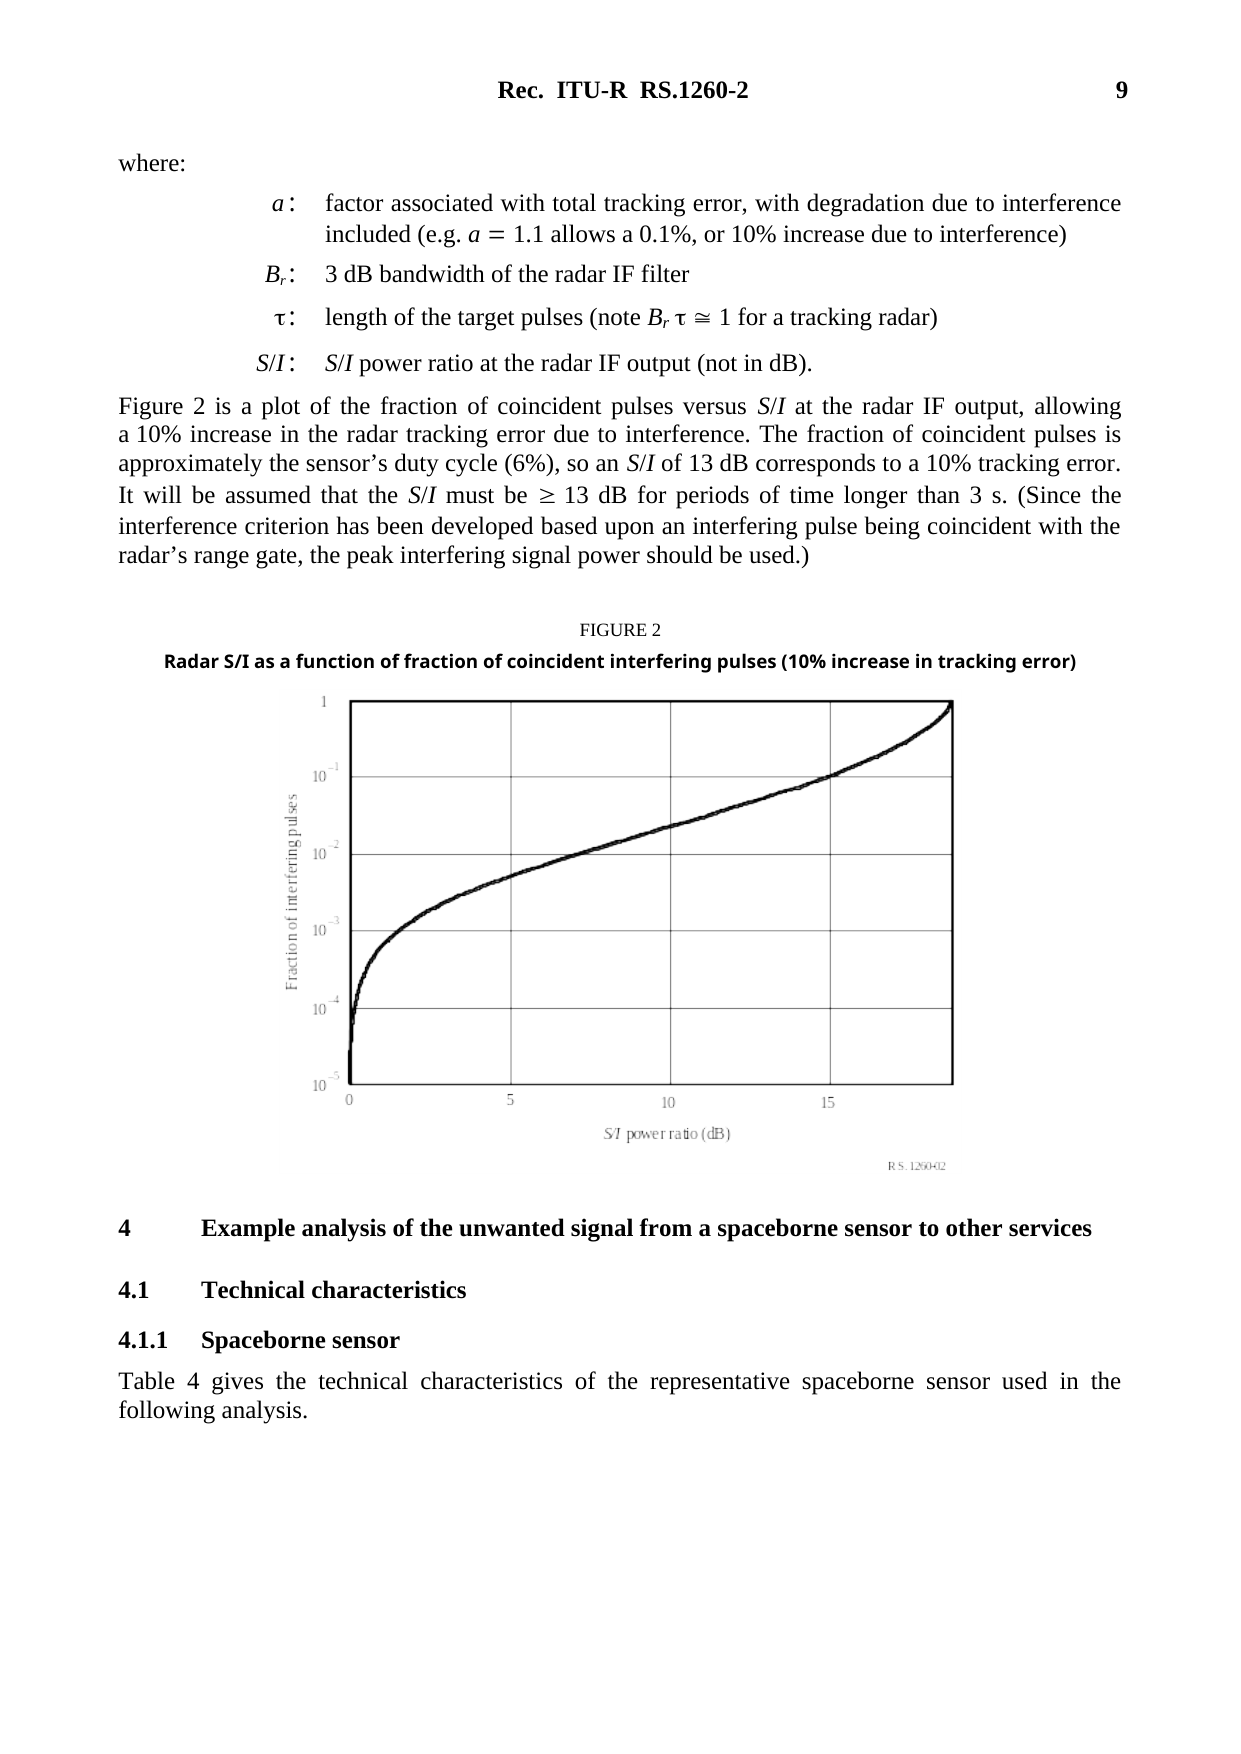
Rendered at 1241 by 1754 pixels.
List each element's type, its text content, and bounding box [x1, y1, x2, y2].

subtitle 4.1.1 Spaceborne sensor [118, 1325, 1122, 1354]
text  : length of the target pulses (note Br   1 for a tracking radar) [118, 298, 1122, 336]
subtitle 4 Example analysis of the unwanted signal from a spaceborne sensor to other services [118, 1213, 1122, 1242]
text S/I : S/I power ratio at the radar IF output (not in dB). [118, 344, 1122, 378]
text Figure 2 is a plot of the fraction of coincident pulses versus S/I at the radar IF output, allowing a 10% increase in the radar tracking error due to interference. The fraction of coincident pulses is approximately the sensor’s duty cycle (6%), so an S/I of 13 dB corresponds to a 10% tracking error. It will be assumed that the S/I must be  13 dB for periods of time longer than 3 s. (Since the interference criterion has been developed based upon an interfering pulse being coincident with the radar’s range gate, the peak interfering signal power should be used.) [118, 391, 1122, 568]
text a : factor associated with total tracking error, with degradation due to interference included (e.g. a  1.1 allows a 0.1%, or 10% increase due to interference) [118, 185, 1122, 248]
text figure 2 [118, 618, 1122, 640]
text where: [118, 148, 1122, 176]
title Radar S/I as a function of fraction of coincident interfering pulses (10% increase in tracking error) [118, 648, 1122, 674]
text Br : 3 dB bandwidth of the radar IF filter [118, 256, 1122, 290]
text Table 4 gives the technical characteristics of the representative spaceborne sensor used in the following analysis. [118, 1366, 1122, 1424]
subtitle 4.1 Technical characteristics [118, 1276, 1122, 1304]
